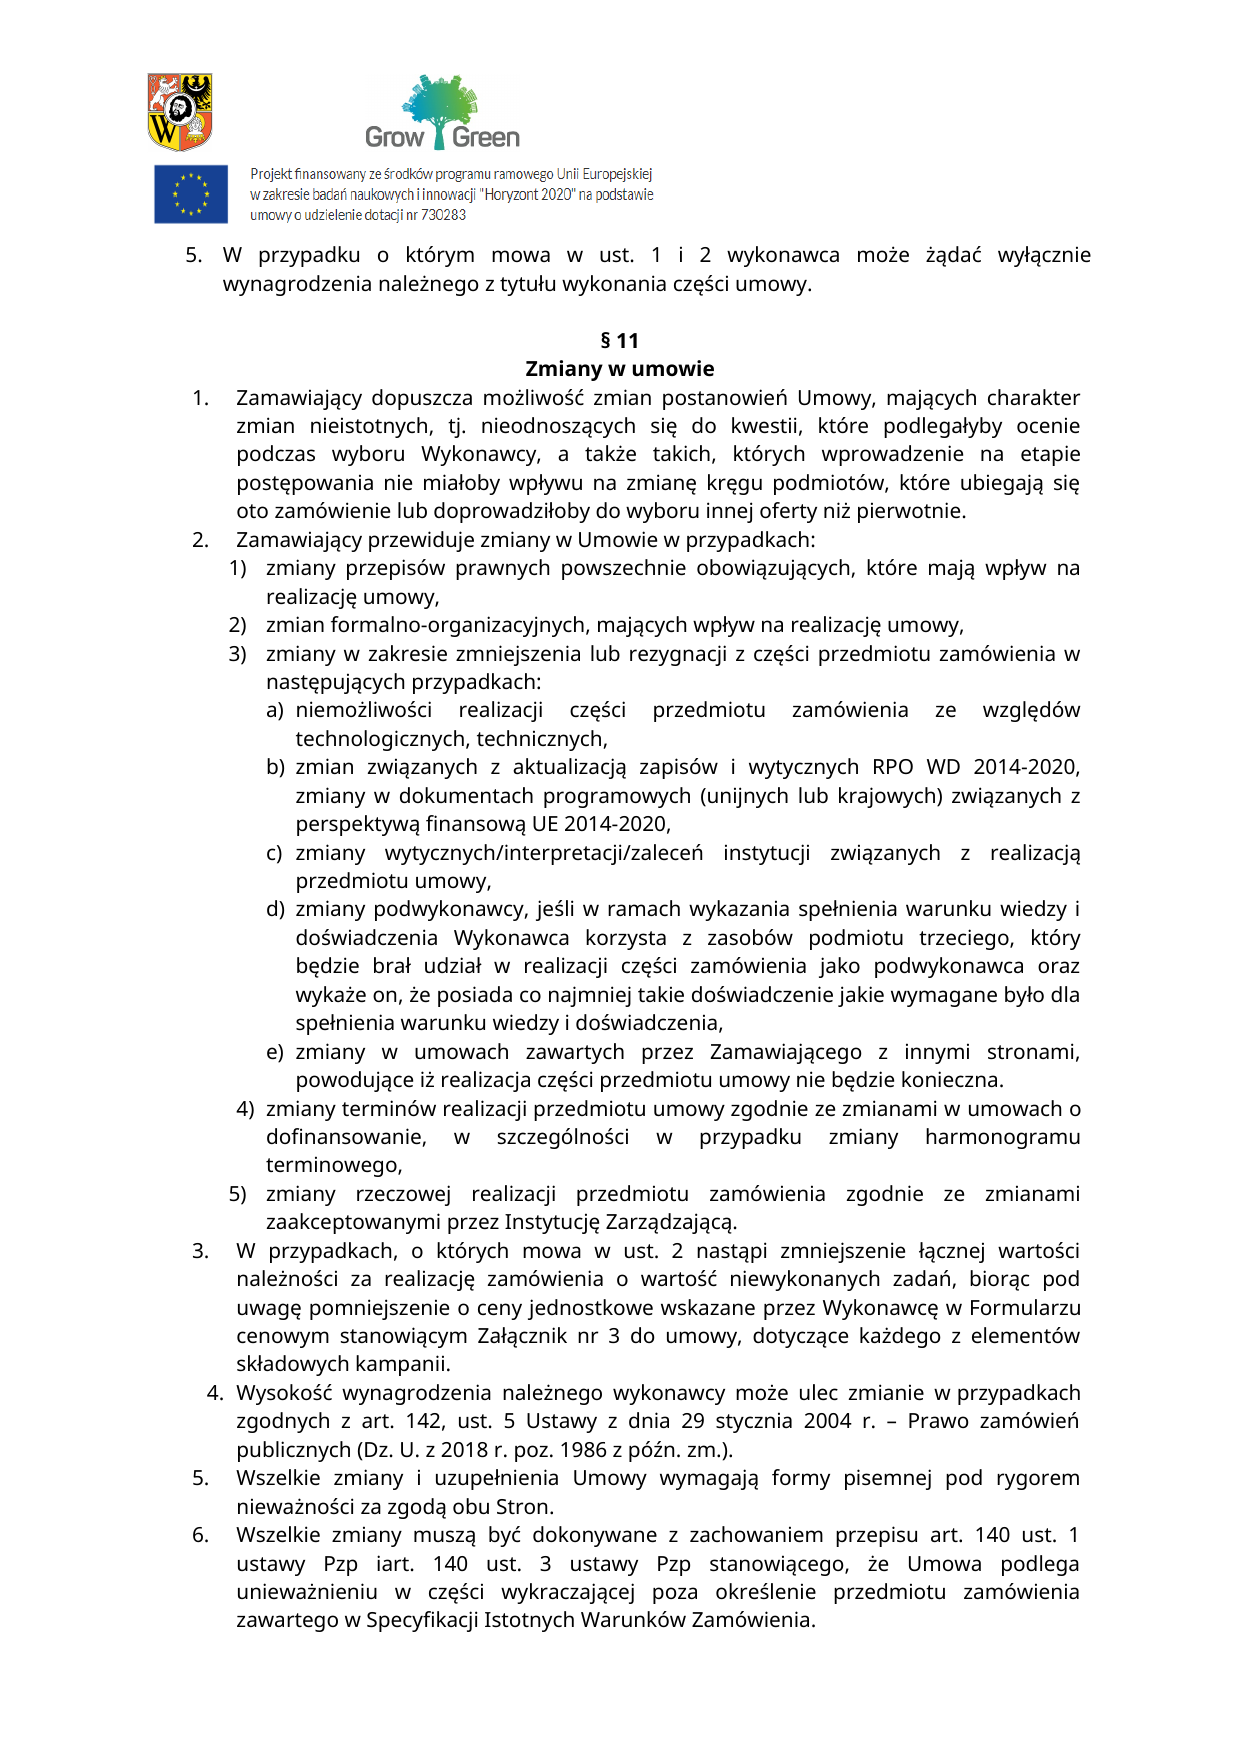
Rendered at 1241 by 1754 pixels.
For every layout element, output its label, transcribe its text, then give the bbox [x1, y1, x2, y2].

list zmiany terminów realizacji przedmiotu umowy zgodnie ze zmianami w umowach o dofinansowanie, w szczególności w przypadku zmiany harmonogramu terminowego, [236, 1094, 1082, 1179]
text Zmiany w umowie [148, 354, 1093, 383]
list Wszelkie zmiany muszą być dokonywane z zachowaniem przepisu art. 140 ust. 1 ustawy Pzp iart. 140 ust. 3 ustawy Pzp stanowiącego, że Umowa podlega unieważnieniu w części wykraczającej poza określenie przedmiotu zamówienia zawartego w Specyfikacji Istotnych Warunków Zamówienia. [192, 1520, 1082, 1634]
text § 11 [148, 326, 1093, 354]
list W przypadkach, o których mowa w ust. 2 nastąpi zmniejszenie łącznej wartości należności za realizację zamówienia o wartość niewykonanych zadań, biorąc pod uwagę pomniejszenie o ceny jednostkowe wskazane przez Wykonawcę w Formularzu cenowym stanowiącym Załącznik nr 3 do umowy, dotyczące każdego z elementów składowych kampanii. [192, 1236, 1082, 1378]
list zmiany podwykonawcy, jeśli w ramach wykazania spełnienia warunku wiedzy i doświadczenia Wykonawca korzysta z zasobów podmiotu trzeciego, który będzie brał udział w realizacji części zamówienia jako podwykonawca oraz wykaże on, że posiada co najmniej takie doświadczenie jakie wymagane było dla spełnienia warunku wiedzy i doświadczenia, [266, 894, 1082, 1037]
list zmian związanych z aktualizacją zapisów i wytycznych RPO WD 2014-2020, zmiany w dokumentach programowych (unijnych lub krajowych) związanych z perspektywą finansową UE 2014-2020, [266, 752, 1082, 838]
list zmiany przepisów prawnych powszechnie obowiązujących, które mają wpływ na realizację umowy, [228, 553, 1082, 610]
list zmiany rzeczowej realizacji przedmiotu zamówienia zgodnie ze zmianami zaakceptowanymi przez Instytucję Zarządzającą. [228, 1179, 1082, 1236]
list zmiany wytycznych/interpretacji/zaleceń instytucji związanych z realizacją przedmiotu umowy, [266, 838, 1082, 894]
list zmiany w zakresie zmniejszenia lub rezygnacji z części przedmiotu zamówienia w następujących przypadkach: [228, 639, 1082, 696]
list zmian formalno-organizacyjnych, mających wpływ na realizację umowy, [228, 610, 1082, 639]
list Wszelkie zmiany i uzupełnienia Umowy wymagają formy pisemnej pod rygorem nieważności za zgodą obu Stron. [192, 1463, 1082, 1520]
list Zamawiający dopuszcza możliwość zmian postanowień Umowy, mających charakter zmian nieistotnych, tj. nieodnoszących się do kwestii, które podlegałyby ocenie podczas wyboru Wykonawcy, a także takich, których wprowadzenie na etapie postępowania nie miałoby wpływu na zmianę kręgu podmiotów, które ubiegają się oto zamówienie lub doprowadziłoby do wyboru innej oferty niż pierwotnie. [192, 383, 1082, 525]
list Wysokość wynagrodzenia należnego wykonawcy może ulec zmianie w przypadkach zgodnych z art. 142, ust. 5 Ustawy z dnia 29 stycznia 2004 r. – Prawo zamówień publicznych (Dz. U. z 2018 r. poz. 1986 z późn. zm.). [207, 1378, 1082, 1463]
picture [147, 73, 657, 241]
list niemożliwości realizacji części przedmiotu zamówienia ze względów technologicznych, technicznych, [266, 696, 1082, 752]
list W przypadku o którym mowa w ust. 1 i 2 wykonawca może żądać wyłącznie wynagrodzenia należnego z tytułu wykonania części umowy. [185, 241, 1093, 297]
list Zamawiający przewiduje zmiany w Umowie w przypadkach: [192, 525, 1082, 553]
list zmiany w umowach zawartych przez Zamawiającego z innymi stronami, powodujące iż realizacja części przedmiotu umowy nie będzie konieczna. [266, 1037, 1082, 1094]
